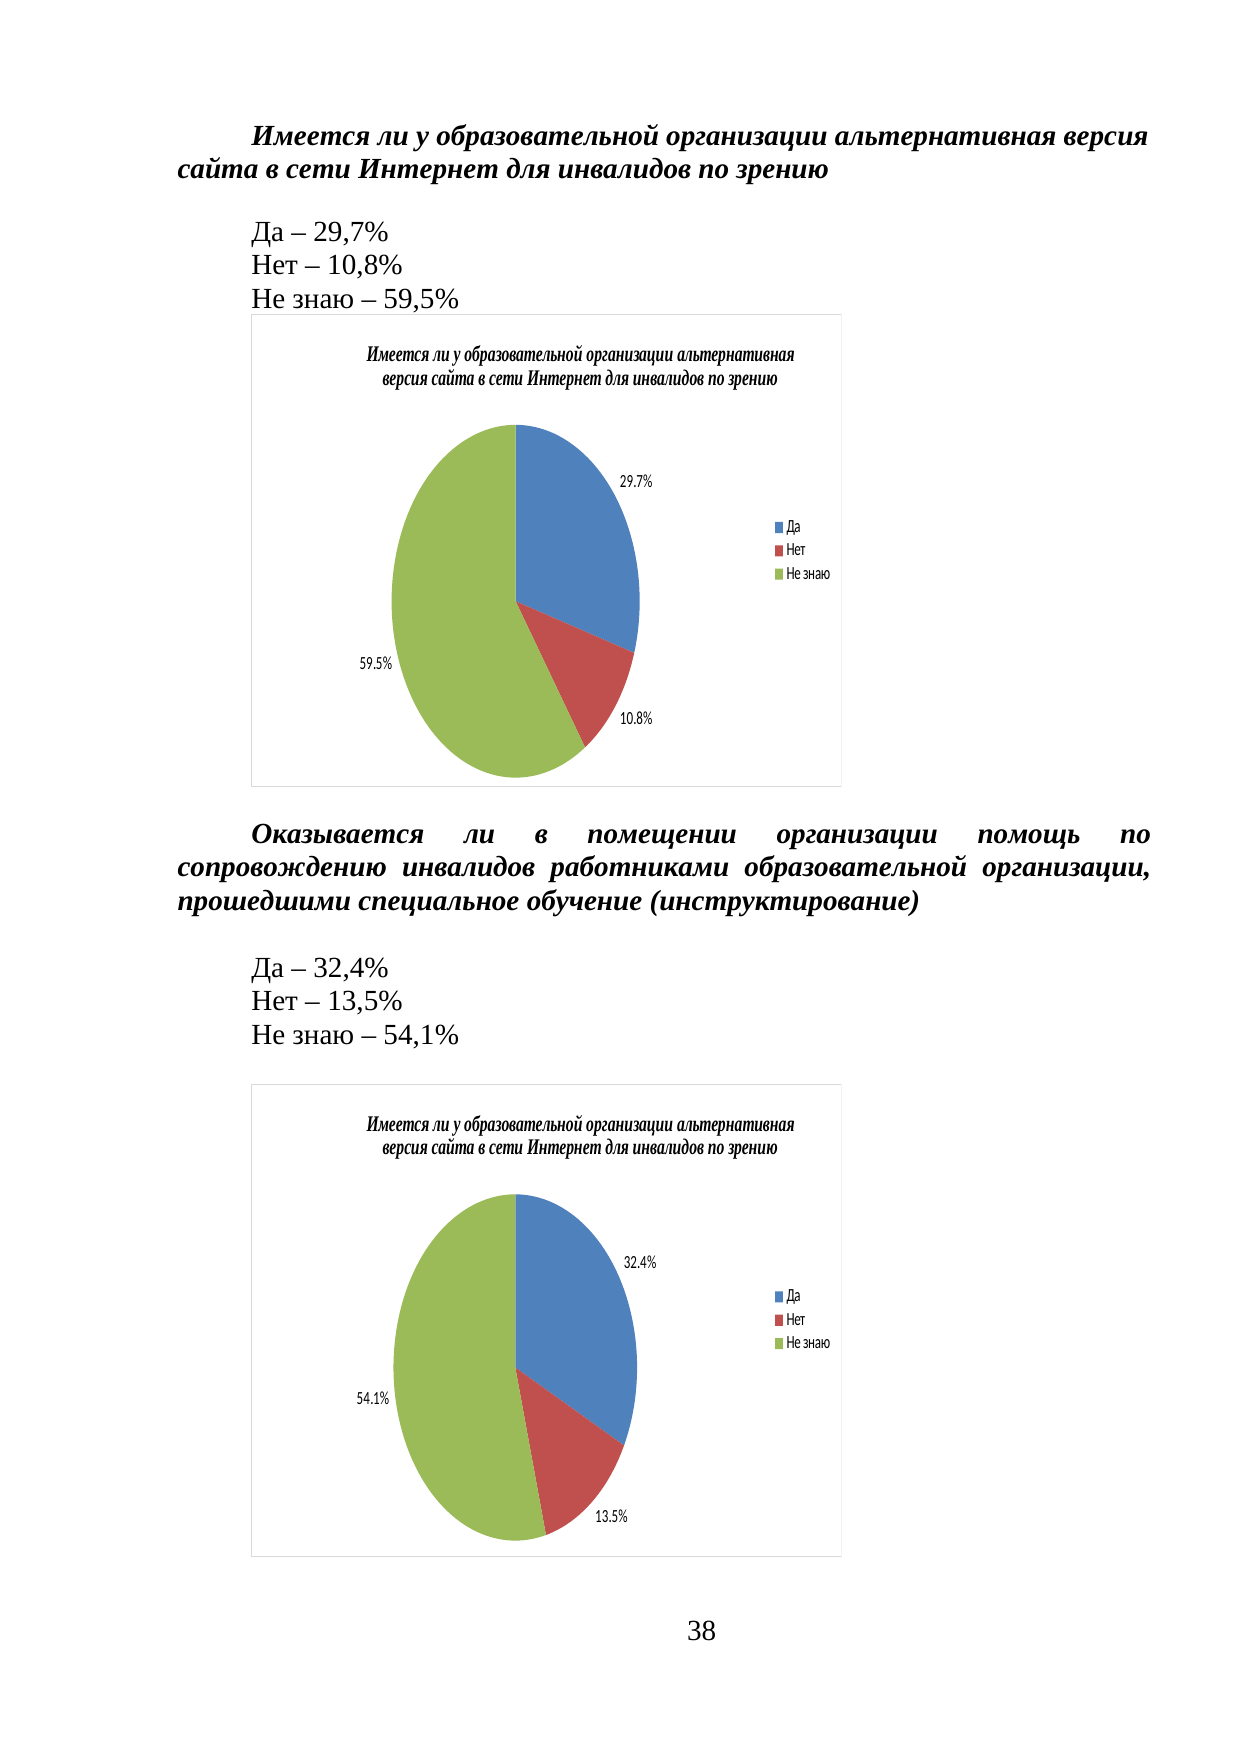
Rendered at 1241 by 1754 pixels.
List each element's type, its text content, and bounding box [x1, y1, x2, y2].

text Не знаю – 54,1% [177, 1017, 1152, 1051]
text Нет – 13,5% [177, 983, 1152, 1017]
text Имеется ли у образовательной организации альтернативная версия сайта в сети Интернет для инвалидов по зрению [177, 118, 1152, 185]
text Не знаю – 59,5% [177, 281, 1152, 314]
text Да – 29,7% [177, 214, 1152, 247]
text Нет – 10,8% [177, 247, 1152, 281]
text Оказывается ли в помещении организации помощь по сопровождению инвалидов работниками образовательной организации, прошедшими специальное обучение (инструктирование) [177, 816, 1152, 916]
text Да – 32,4% [177, 950, 1152, 983]
